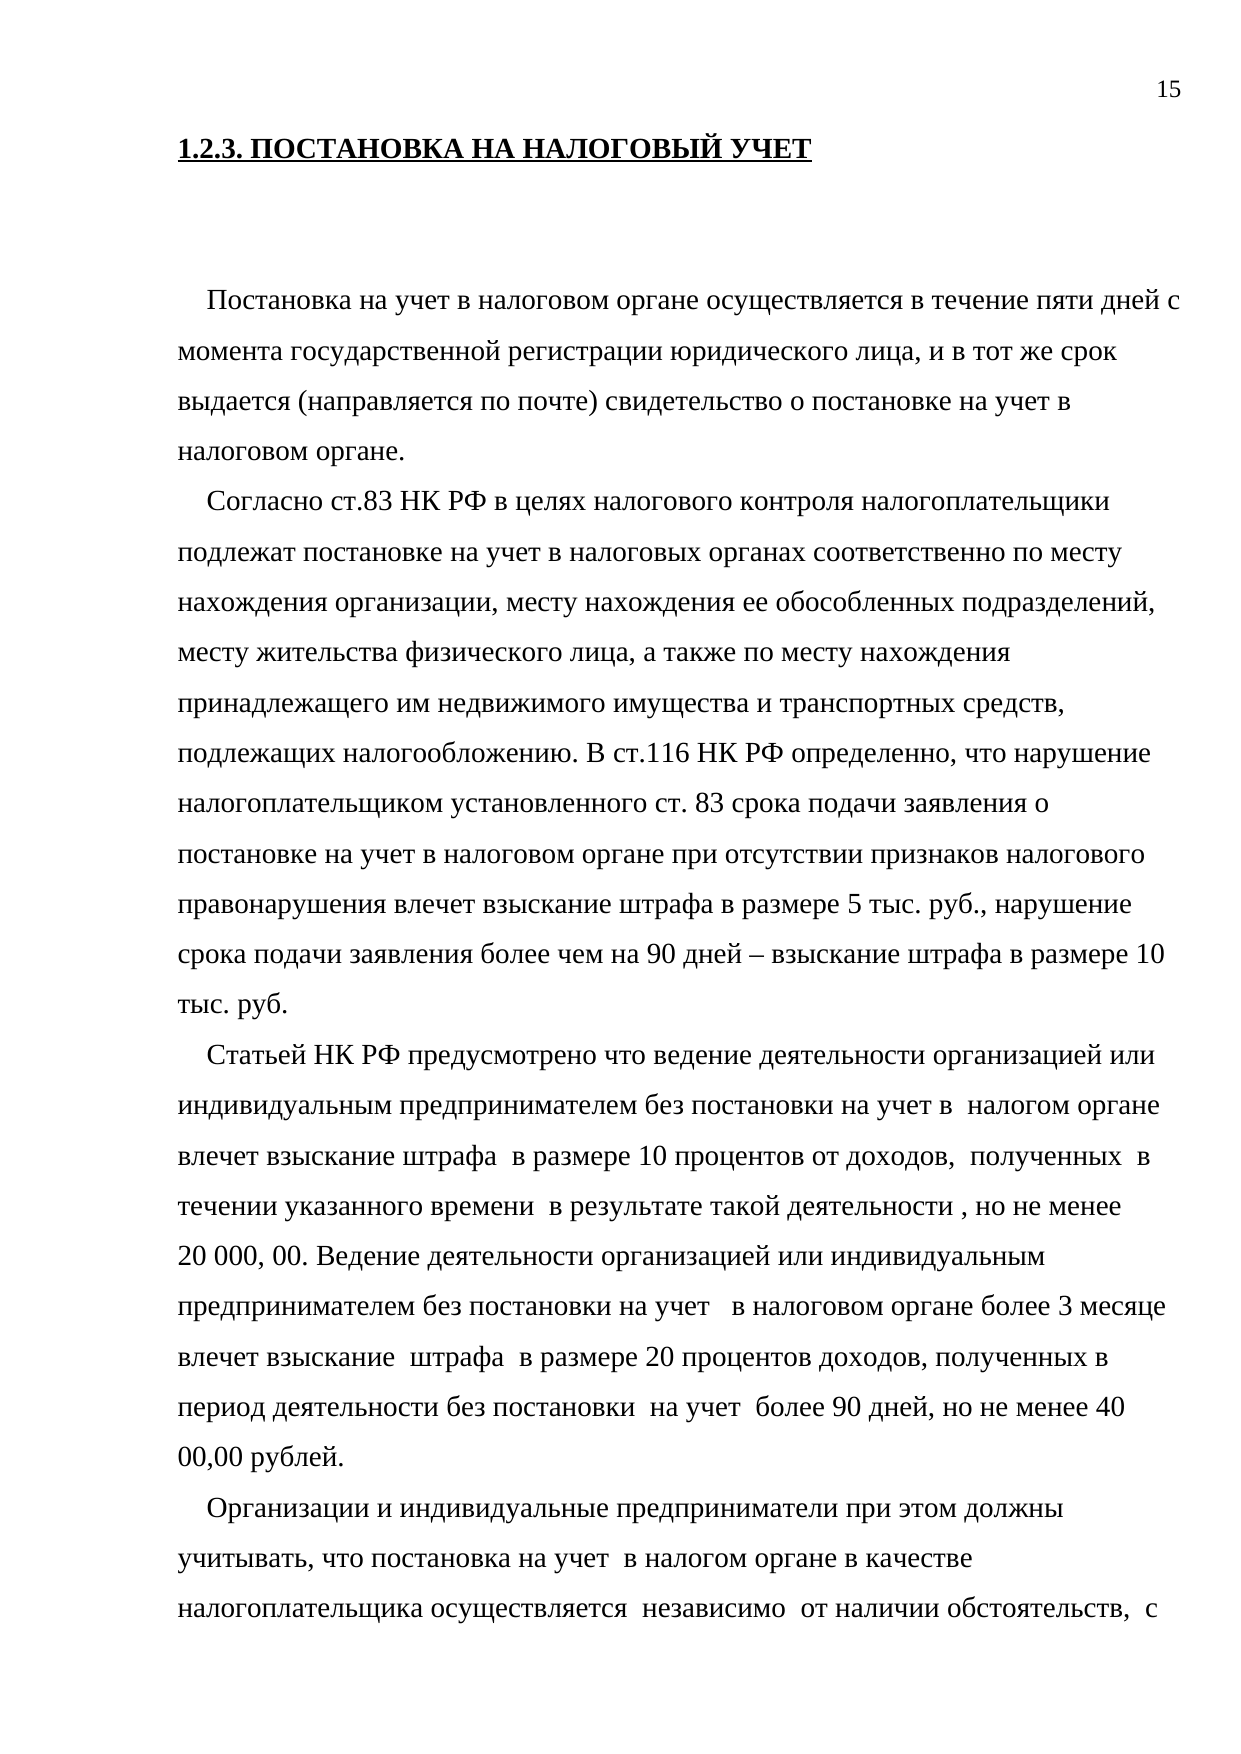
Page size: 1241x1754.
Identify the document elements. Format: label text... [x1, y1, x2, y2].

text Постановка на учет в налоговом органе осуществляется в течение пяти дней с момента государственной регистрации юридического лица, и в тот же срок выдается (направляется по почте) свидетельство о постановке на учет в налоговом органе. [177, 282, 1181, 467]
text Согласно ст.83 НК РФ в целях налогового контроля налогоплательщики подлежат постановке на учет в налоговых органах соответственно по месту нахождения организации, месту нахождения ее обособленных подразделений, месту жительства физического лица, а также по месту нахождения принадлежащего им недвижимого имущества и транспортных средств, подлежащих налогообложению. В ст.116 НК РФ определенно, что нарушение налогоплательщиком установленного ст. 83 срока подачи заявления о постановке на учет в налоговом органе при отсутствии признаков налогового правонарушения влечет взыскание штрафа в размере 5 тыс. руб., нарушение срока подачи заявления более чем на 90 дней – взыскание штрафа в размере 10 тыс. руб. [177, 483, 1181, 1020]
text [177, 1490, 1181, 1624]
text 1.2.3. ПОСТАНОВКА НА НАЛОГОВЫЙ УЧЕТ [177, 131, 1181, 165]
text Статьей НК РФ предусмотрено что ведение деятельности организацией или индивидуальным предпринимателем без постановки на учет в налогом органе влечет взыскание штрафа в размере 10 процентов от доходов, полученных в течении указанного времени в результате такой деятельности , но не менее 20 000, 00. Ведение деятельности организацией или индивидуальным предпринимателем без постановки на учет в налоговом органе более 3 месяце влечет взыскание штрафа в размере 20 процентов доходов, полученных в период деятельности без постановки на учет более 90 дней, но не менее 40 00,00 рублей. [177, 1037, 1181, 1473]
